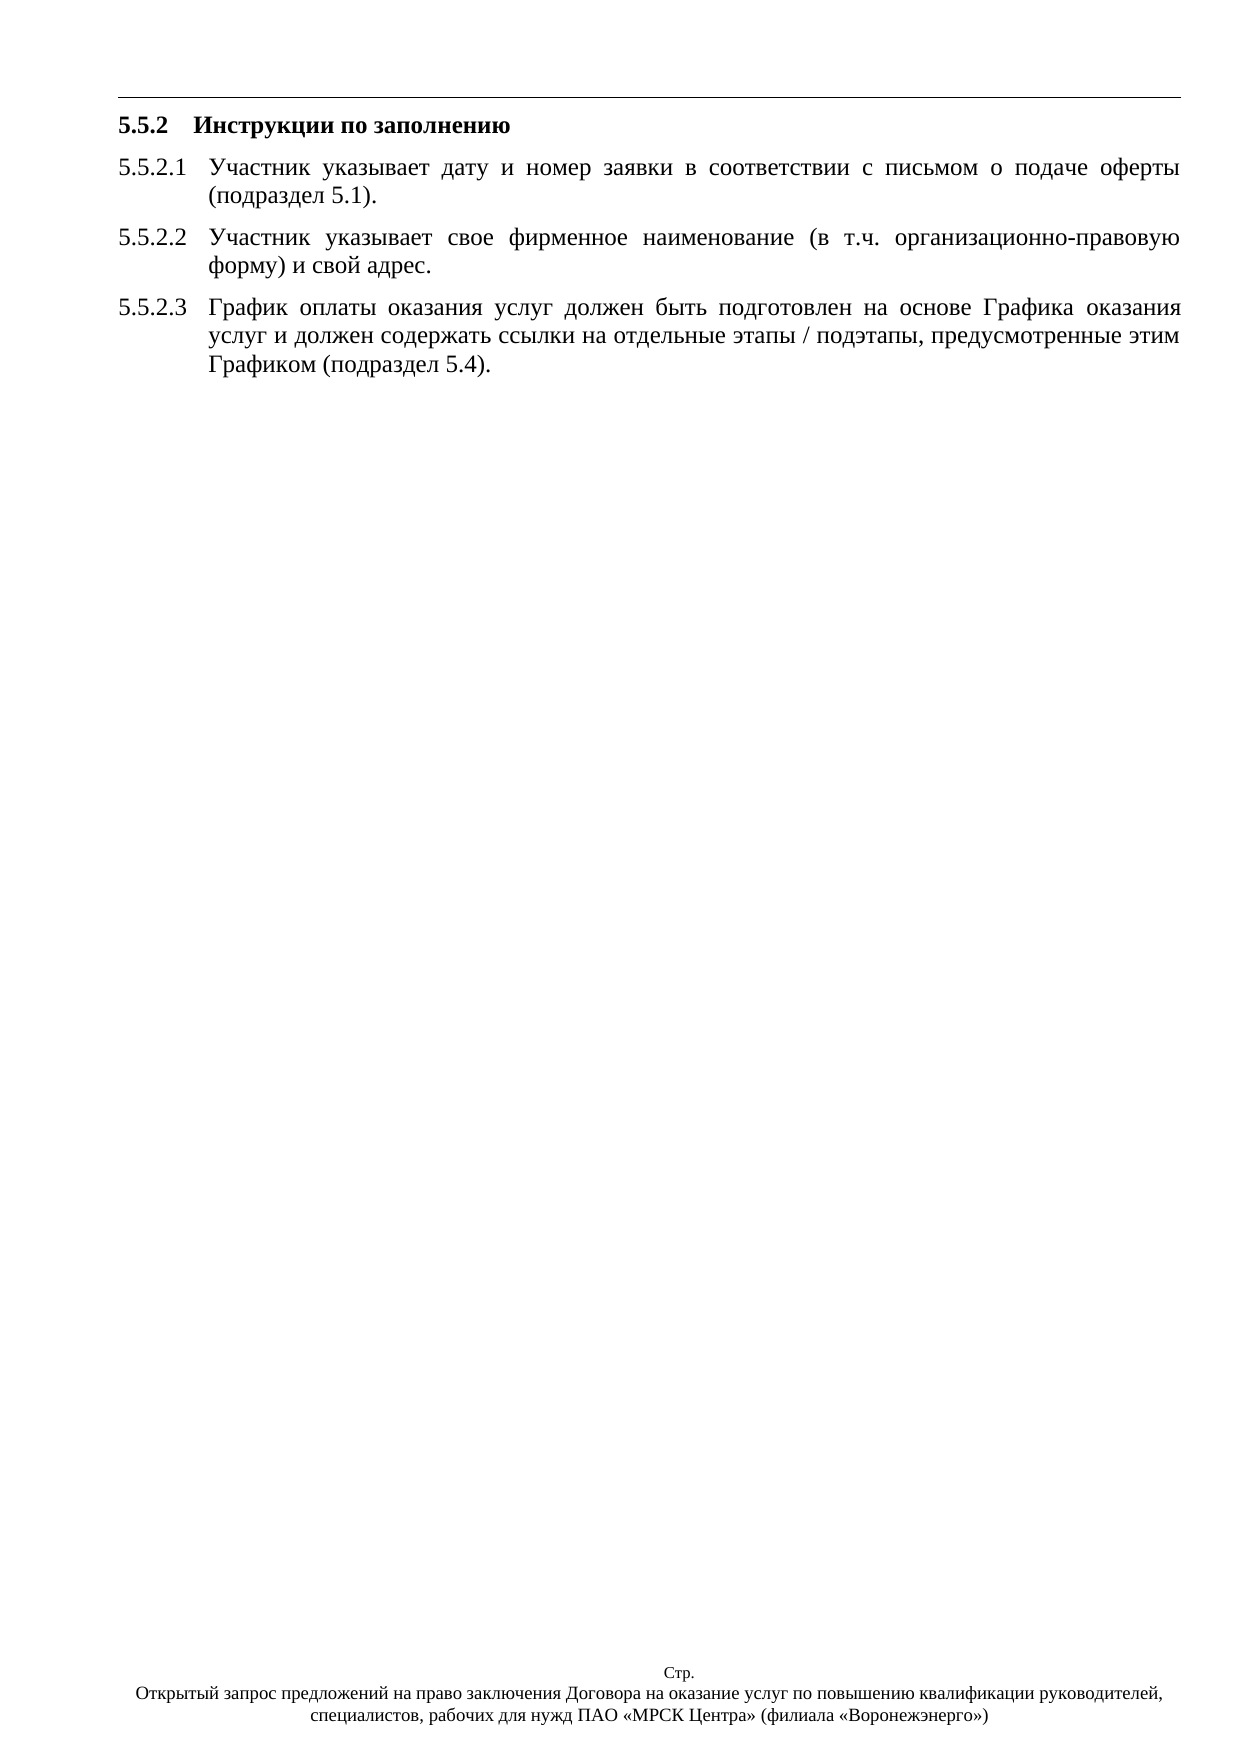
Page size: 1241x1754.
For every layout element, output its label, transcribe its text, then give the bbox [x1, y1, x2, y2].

list График оплаты оказания услуг должен быть подготовлен на основе Графика оказания услуг и должен содержать ссылки на отдельные этапы / подэтапы, предусмотренные этим Графиком (подраздел 5.4). [118, 292, 1181, 378]
list Участник указывает дату и номер заявки в соответствии с письмом о подаче оферты (подраздел 5.1). [118, 152, 1181, 209]
list Участник указывает свое фирменное наименование (в т.ч. организационно-правовую форму) и свой адрес. [118, 222, 1181, 279]
subtitle Инструкции по заполнению [118, 111, 1181, 139]
